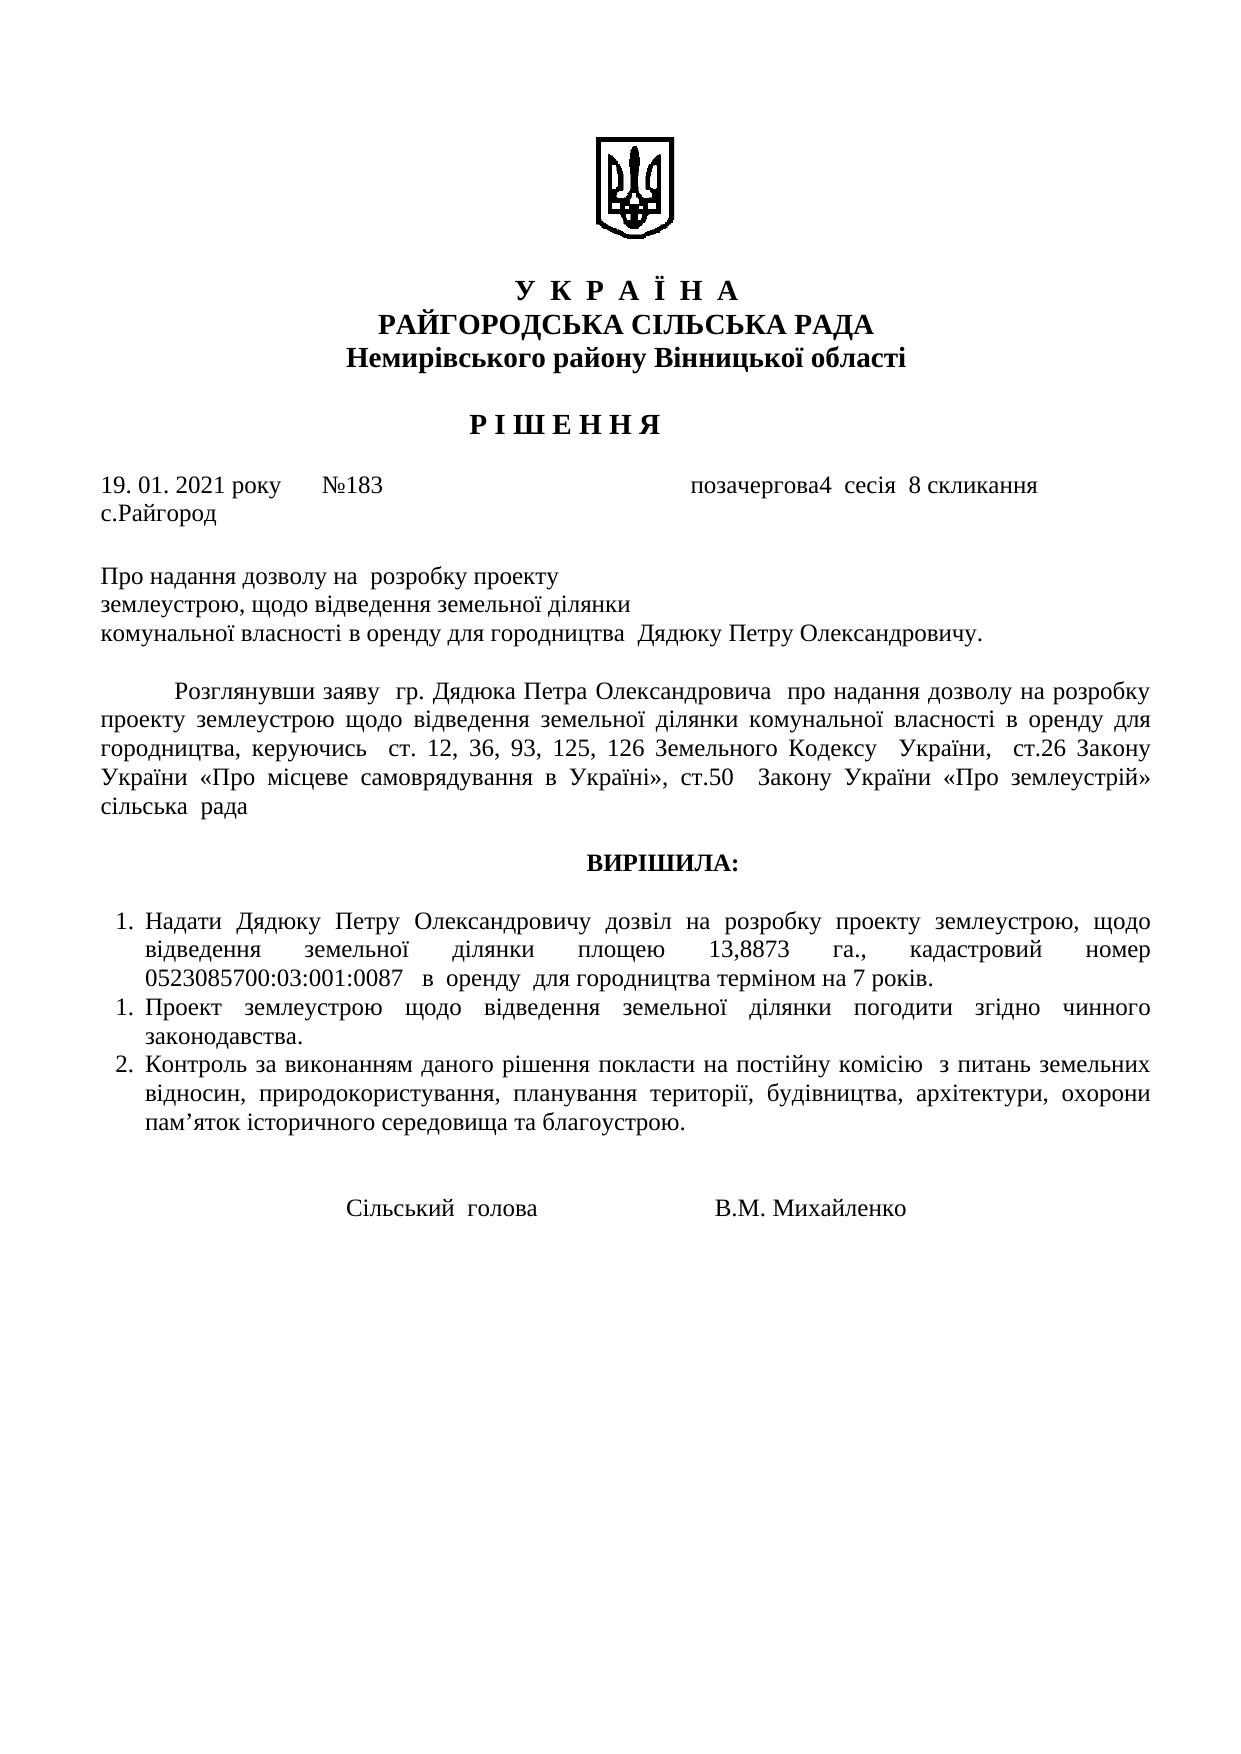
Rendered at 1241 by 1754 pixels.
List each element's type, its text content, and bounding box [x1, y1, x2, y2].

list Надати Дядюку Петру Олександровичу дозвіл на розробку проекту землеустрою, щодо відведення земельної ділянки площею 13,8873 га., кадастровий номер 0523085700:03:001:0087 в оренду для городництва терміном на 7 років. [115, 906, 1152, 992]
title У К Р А Ї Н А [100, 273, 1152, 307]
text 19. 01. 2021 року №183 позачергова4 сесія 8 скликання [100, 470, 1152, 498]
text комунальної власності в оренду для городництва Дядюку Петру Олександровичу. [100, 618, 1152, 647]
text Сільський голова В.М. Михайленко [100, 1193, 1152, 1222]
text Розглянувши заяву гр. Дядюка Петра Олександровича про надання дозволу на розробку проекту землеустрою щодо відведення земельної ділянки комунальної власності в оренду для городництва, керуючись ст. 12, 36, 93, 125, 126 Земельного Кодексу України, ст.26 Закону України «Про місцеве самоврядування в Україні», ст.50 Закону України «Про землеустрій» сільська рада [100, 676, 1152, 819]
picture [594, 134, 675, 240]
list Проект землеустрою щодо відведення земельної ділянки погодити згідно чинного законодавства. [115, 992, 1152, 1049]
subtitle Немирівського району Вінницької області [100, 340, 1152, 374]
text с.Райгород [100, 498, 1152, 527]
list Контроль за виконанням даного рішення покласти на постійну комісію з питань земельних відносин, природокористування, планування території, будівництва, архітектури, охорони пам’яток історичного середовища та благоустрою. [115, 1049, 1152, 1136]
subtitle РАЙГОРОДСЬКА СІЛЬСЬКА РАДА [100, 307, 1152, 340]
subtitle Р І Ш Е Н Н Я [395, 407, 1152, 441]
text землеустрою, щодо відведення земельної ділянки [100, 589, 1152, 618]
text ВИРІШИЛА: [100, 848, 1152, 877]
text Про надання дозволу на розробку проекту [100, 561, 1152, 589]
